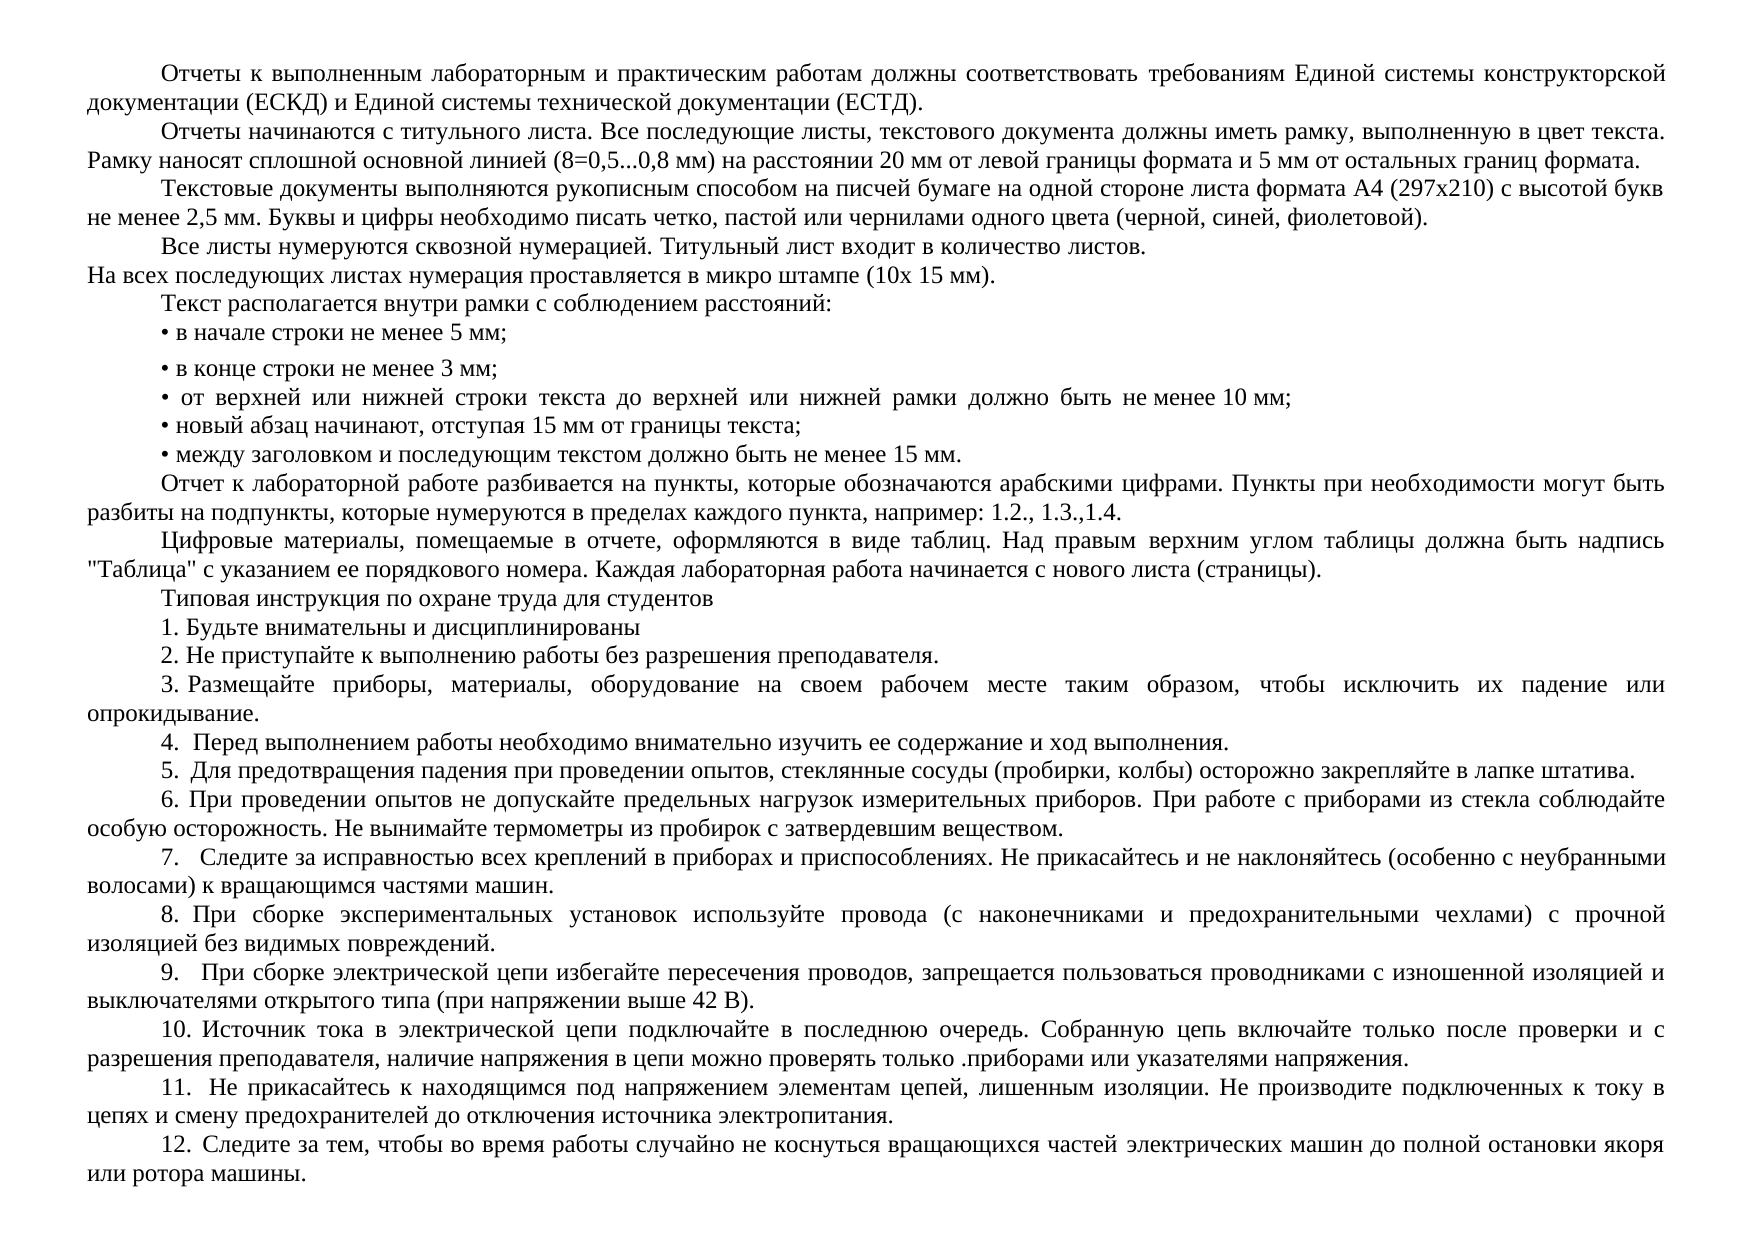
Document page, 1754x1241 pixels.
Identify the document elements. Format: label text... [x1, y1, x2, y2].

list При проведении опытов не допускайте предельных нагрузок измерительных приборов. При работе с приборами из стекла соблюдайте особую осторожность. Не вынимайте термометры из пробирок с затвердевшим веществом. [87, 784, 1666, 842]
list в начале строки не менее 5 мм; [160, 317, 1689, 346]
text Цифровые материалы, помещаемые в отчете, оформляются в виде таблиц. Над правым верхним углом таблицы должна быть надпись "Таблица" с указанием ее порядкового номера. Каждая лабораторная работа начинается с нового листа (страницы). [87, 526, 1665, 583]
list новый абзац начинают, отступая 15 мм от границы текста; [160, 411, 1689, 439]
text Все листы нумеруются сквозной нумерацией. Титульный лист входит в количество листов. [161, 231, 1689, 260]
text Отчет к лабораторной работе разбивается на пункты, которые обозначаются арабскими цифрами. Пункты при необходимости могут быть разбиты на подпункты, которые нумеруются в пределах каждого пункта, например: 1.2., 1.3.,1.4. [87, 468, 1665, 526]
list Перед выполнением работы необходимо внимательно изучить ее содержание и ход выполнения. [87, 727, 1665, 756]
list Не приступайте к выполнению работы без разрешения преподавателя. [160, 641, 1689, 669]
text На всех последующих листах нумерация проставляется в микро штампе (10х 15 мм). [87, 260, 1689, 288]
text Текст располагается внутри рамки с соблюдением расстояний: [161, 288, 1689, 317]
list При сборке экспериментальных установок используйте провода (с наконечниками и предохранительными чехлами) с прочной изоляцией без видимых повреждений. [87, 899, 1665, 957]
list Следите за исправностью всех креплений в приборах и приспособлениях. Не прикасайтесь и не наклоняйтесь (особенно с неубранными волосами) к вращающимся частями машин. [87, 842, 1666, 899]
list Не прикасайтесь к находящимся под напряжением элементам цепей, лишенным изоляции. Не производите подключенных к току в цепях и смену предохранителей до отключения источника электропитания. [87, 1072, 1665, 1129]
list в конце строки не менее 3 мм; [160, 353, 1689, 382]
list При сборке электрической цепи избегайте пересечения проводов, запрещается пользоваться проводниками с изношенной изоляцией и выключателями открытого типа (при напряжении выше 42 В). [87, 957, 1665, 1014]
text Отчеты начинаются с титульного листа. Все последующие листы, текстового документа должны иметь рамку, выполненную в цвет текста. Рамку наносят сплошной основной линией (8=0,5...0,8 мм) на расстоянии 20 мм от левой границы формата и 5 мм от остальных границ формата. [87, 116, 1666, 173]
text Отчеты к выполненным лабораторным и практическим работам должны соответствовать требованиям Единой системы конструкторской документации (ЕСКД) и Единой системы технической документации (ЕСТД). [87, 58, 1666, 116]
text Типовая инструкция по охране труда для студентов [161, 583, 1689, 612]
list от верхней или нижней строки текста до верхней или нижней рамки должно быть не менее 10 мм; [87, 382, 1665, 411]
list Следите за тем, чтобы во время работы случайно не коснуться вращающихся частей электрических машин до полной остановки якоря или ротора машины. [87, 1129, 1665, 1187]
list Будьте внимательны и дисциплинированы [160, 612, 1689, 641]
list между заголовком и последующим текстом должно быть не менее 15 мм. [160, 439, 1689, 468]
text Текстовые документы выполняются рукописным способом на писчей бумаге на одной стороне листа формата А4 (297x210) с высотой букв не менее 2,5 мм. Буквы и цифры необходимо писать четко, пастой или чернилами одного цвета (черной, синей, фиолетовой). [87, 173, 1665, 231]
list Размещайте приборы, материалы, оборудование на своем рабочем месте таким образом, чтобы исключить их падение или опрокидывание. [87, 669, 1665, 727]
list Источник тока в электрической цепи подключайте в последнюю очередь. Собранную цепь включайте только после проверки и с разрешения преподавателя, наличие напряжения в цепи можно проверять только .приборами или указателями напряжения. [87, 1014, 1666, 1072]
list Для предотвращения падения при проведении опытов, стеклянные сосуды (пробирки, колбы) осторожно закрепляйте в лапке штатива. [87, 756, 1665, 784]
